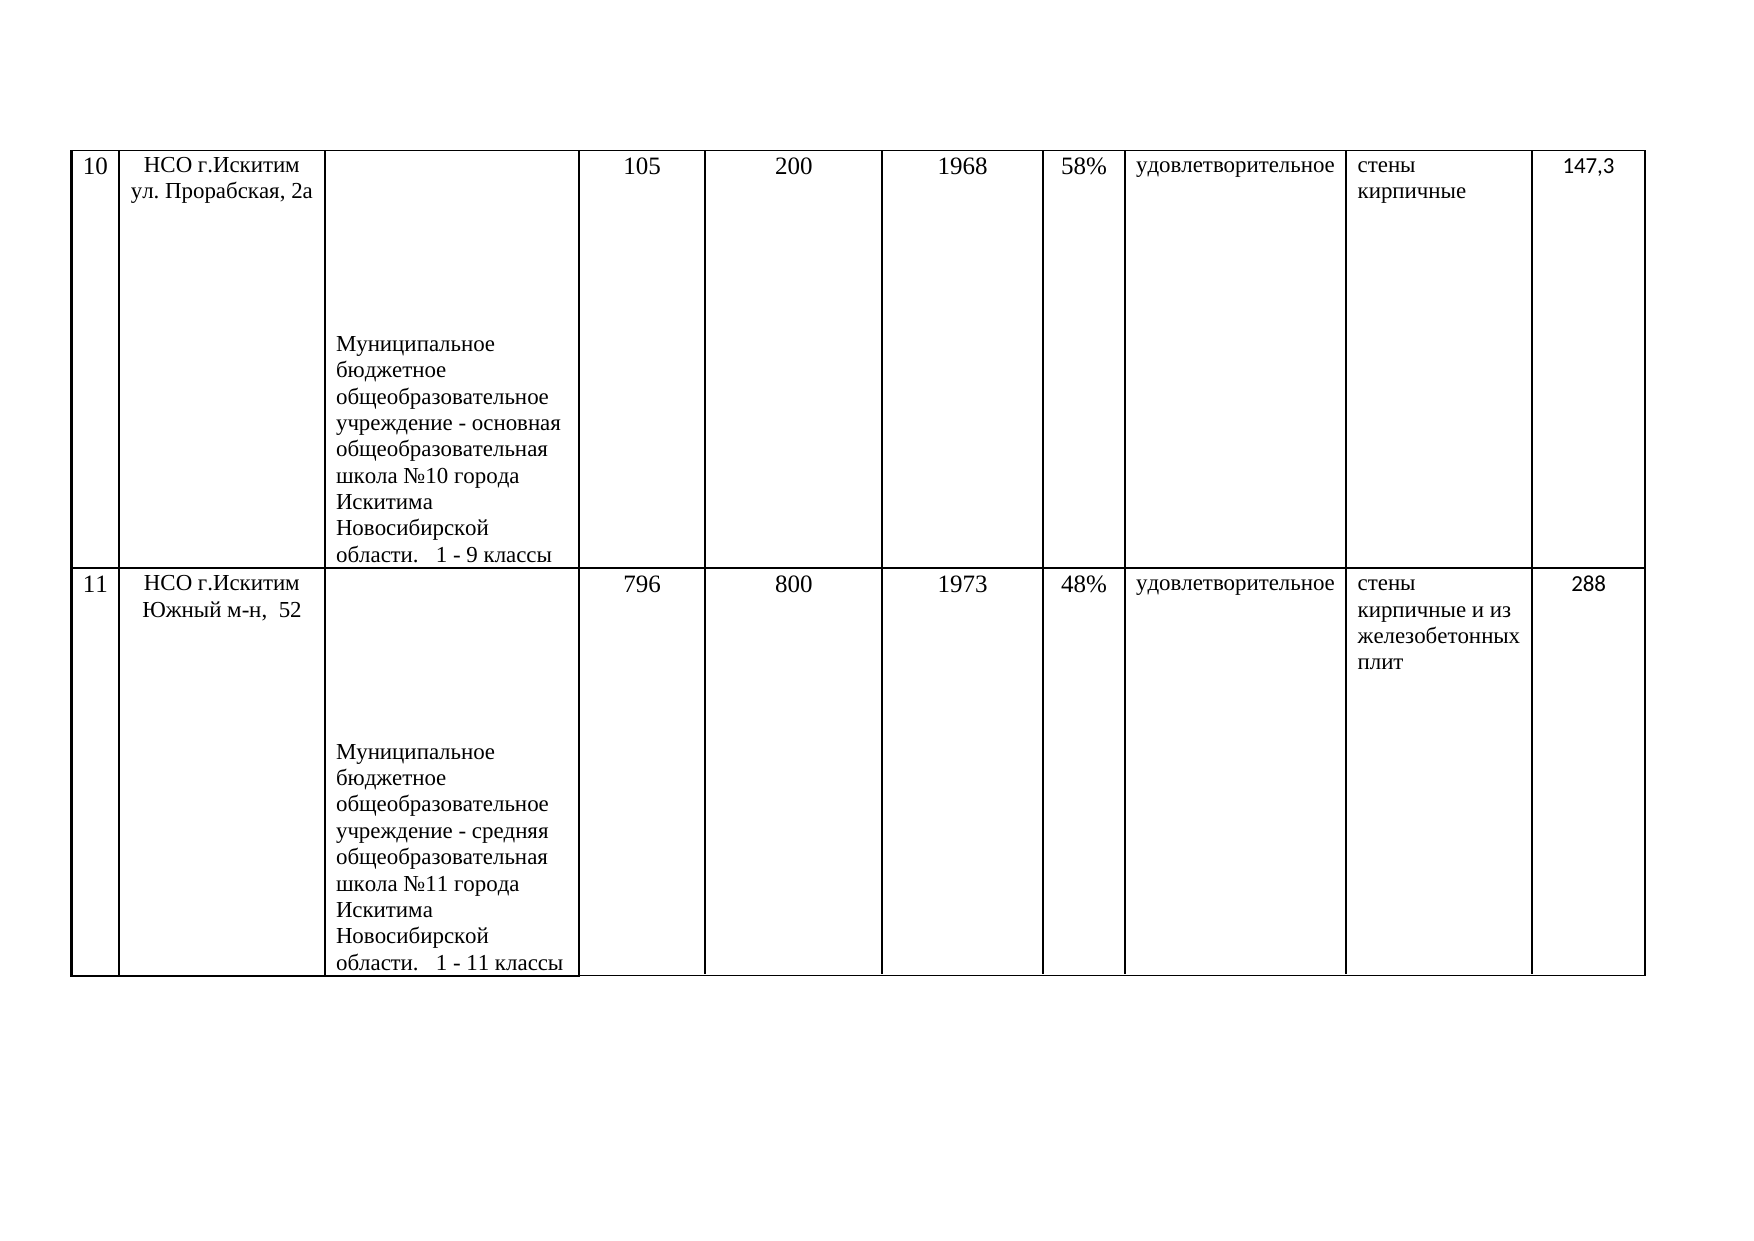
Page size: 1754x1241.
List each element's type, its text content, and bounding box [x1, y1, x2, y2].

table_cell удовлетворительное [1126, 151, 1345, 567]
table_cell НСО г.Искитим ул. Прорабская, 2а [120, 151, 324, 567]
table_cell 11 [73, 569, 118, 975]
table_cell 1968 [883, 151, 1042, 567]
table_cell Муниципальное бюджетное общеобразовательное учреждение - средняя общеобразовательная школа №11 города Искитима Новосибирской области. 1 - 11 классы [326, 569, 578, 975]
table_cell 200 [706, 151, 881, 567]
table_cell 1973 [882, 569, 1043, 975]
table_cell 48% [1043, 569, 1124, 975]
table_cell стены кирпичные [1347, 151, 1531, 567]
table_cell 58% [1044, 151, 1124, 567]
table_cell 796 [580, 569, 705, 975]
table_cell 105 [580, 151, 704, 567]
table_cell 147,3 [1533, 151, 1644, 567]
table_cell Муниципальное бюджетное общеобразовательное учреждение - основная общеобразовательная школа №10 города Искитима Новосибирской области. 1 - 9 классы [326, 151, 578, 567]
table_cell 800 [705, 569, 882, 975]
table_cell стены кирпичные и из железобетонных плит [1346, 569, 1532, 975]
table_cell НСО г.Искитим Южный м-н, 52 [120, 569, 324, 975]
table_cell 10 [73, 151, 118, 567]
table_cell удовлетворительное [1125, 569, 1346, 975]
table_cell 288 [1532, 569, 1644, 975]
